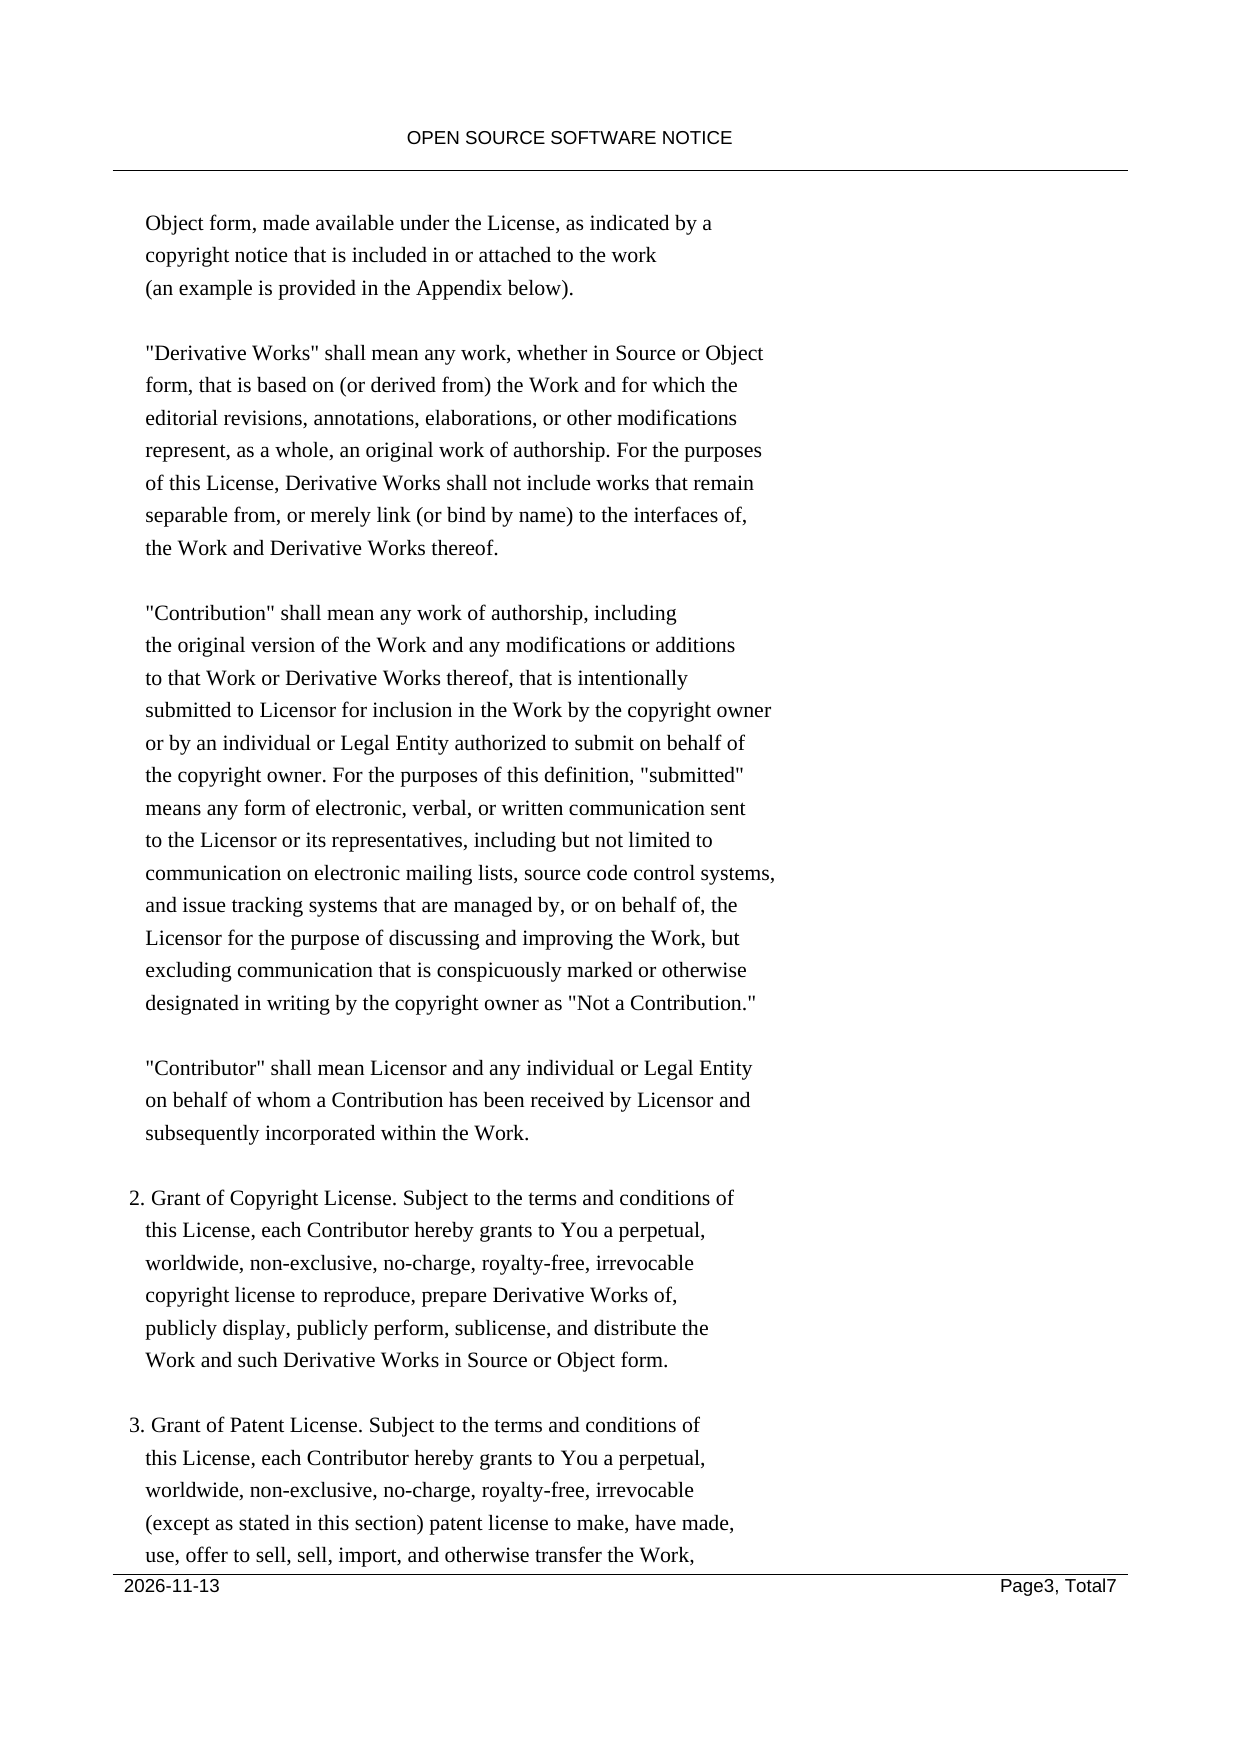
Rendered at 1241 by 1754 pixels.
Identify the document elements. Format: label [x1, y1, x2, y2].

text [112, 206, 1128, 1571]
